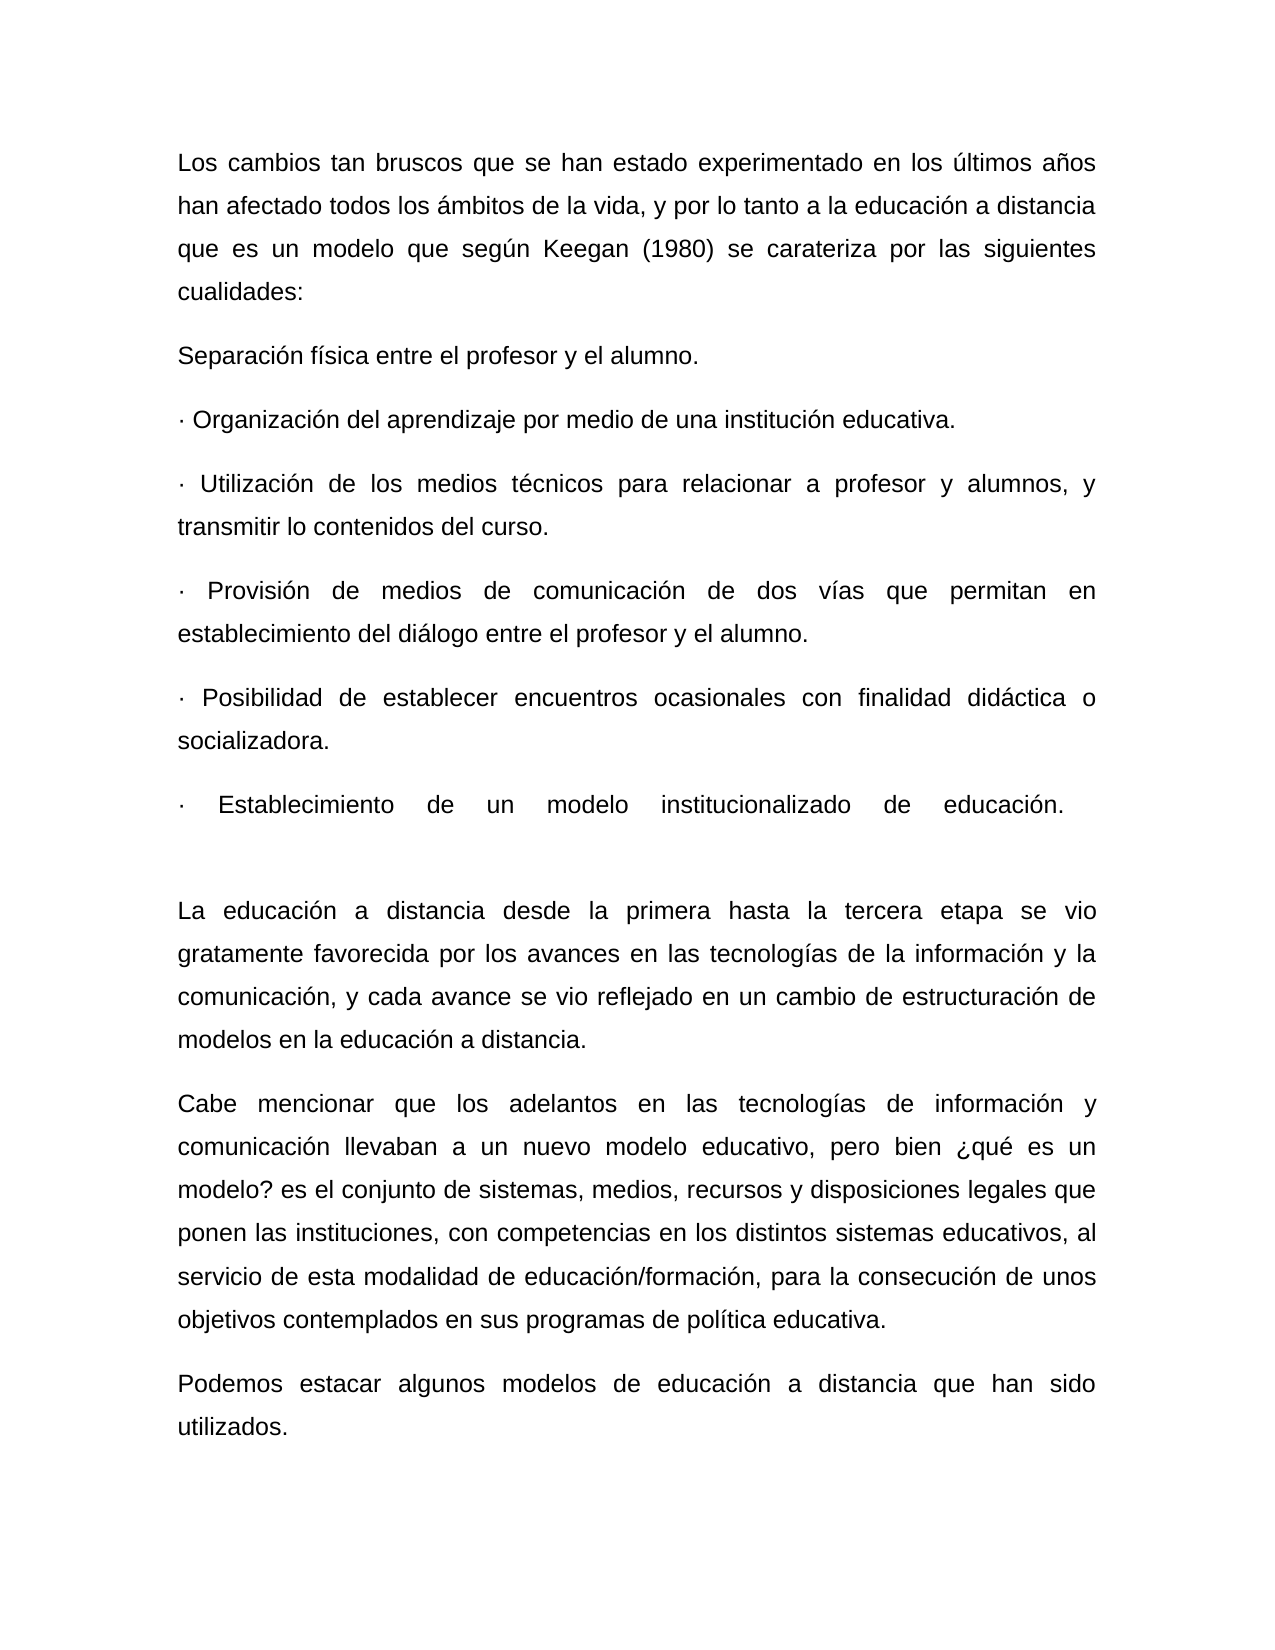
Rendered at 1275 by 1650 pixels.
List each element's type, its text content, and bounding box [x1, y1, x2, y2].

text Cabe mencionar que los adelantos en las tecnologías de información y comunicación llevaban a un nuevo modelo educativo, pero bien ¿qué es un modelo? es el conjunto de sistemas, medios, recursos y disposiciones legales que ponen las instituciones, con competencias en los distintos sistemas educativos, al servicio de esta modalidad de educación/formación, para la consecución de unos objetivos contemplados en sus programas de política educativa. [177, 1089, 1098, 1333]
text La educación a distancia desde la primera hasta la tercera etapa se vio gratamente favorecida por los avances en las tecnologías de la información y la comunicación, y cada avance se vio reflejado en un cambio de estructuración de modelos en la educación a distancia. [177, 896, 1098, 1054]
text · Establecimiento de un modelo institucionalizado de educación. [177, 790, 1098, 861]
text · Posibilidad de establecer encuentros ocasionales con finalidad didáctica o socializadora. [177, 683, 1098, 755]
text · Organización del aprendizaje por medio de una institución educativa. [177, 405, 1098, 434]
text · Utilización de los medios técnicos para relacionar a profesor y alumnos, y transmitir lo contenidos del curso. [177, 469, 1098, 541]
text Los cambios tan bruscos que se han estado experimentado en los últimos años han afectado todos los ámbitos de la vida, y por lo tanto a la educación a distancia que es un modelo que según Keegan (1980) se carateriza por las siguientes cualidades: [177, 148, 1098, 306]
text Podemos estacar algunos modelos de educación a distancia que han sido utilizados. [177, 1368, 1098, 1440]
text · Provisión de medios de comunicación de dos vías que permitan en establecimiento del diálogo entre el profesor y el alumno. [177, 576, 1098, 648]
text Separación física entre el profesor y el alumno. [177, 341, 1098, 370]
